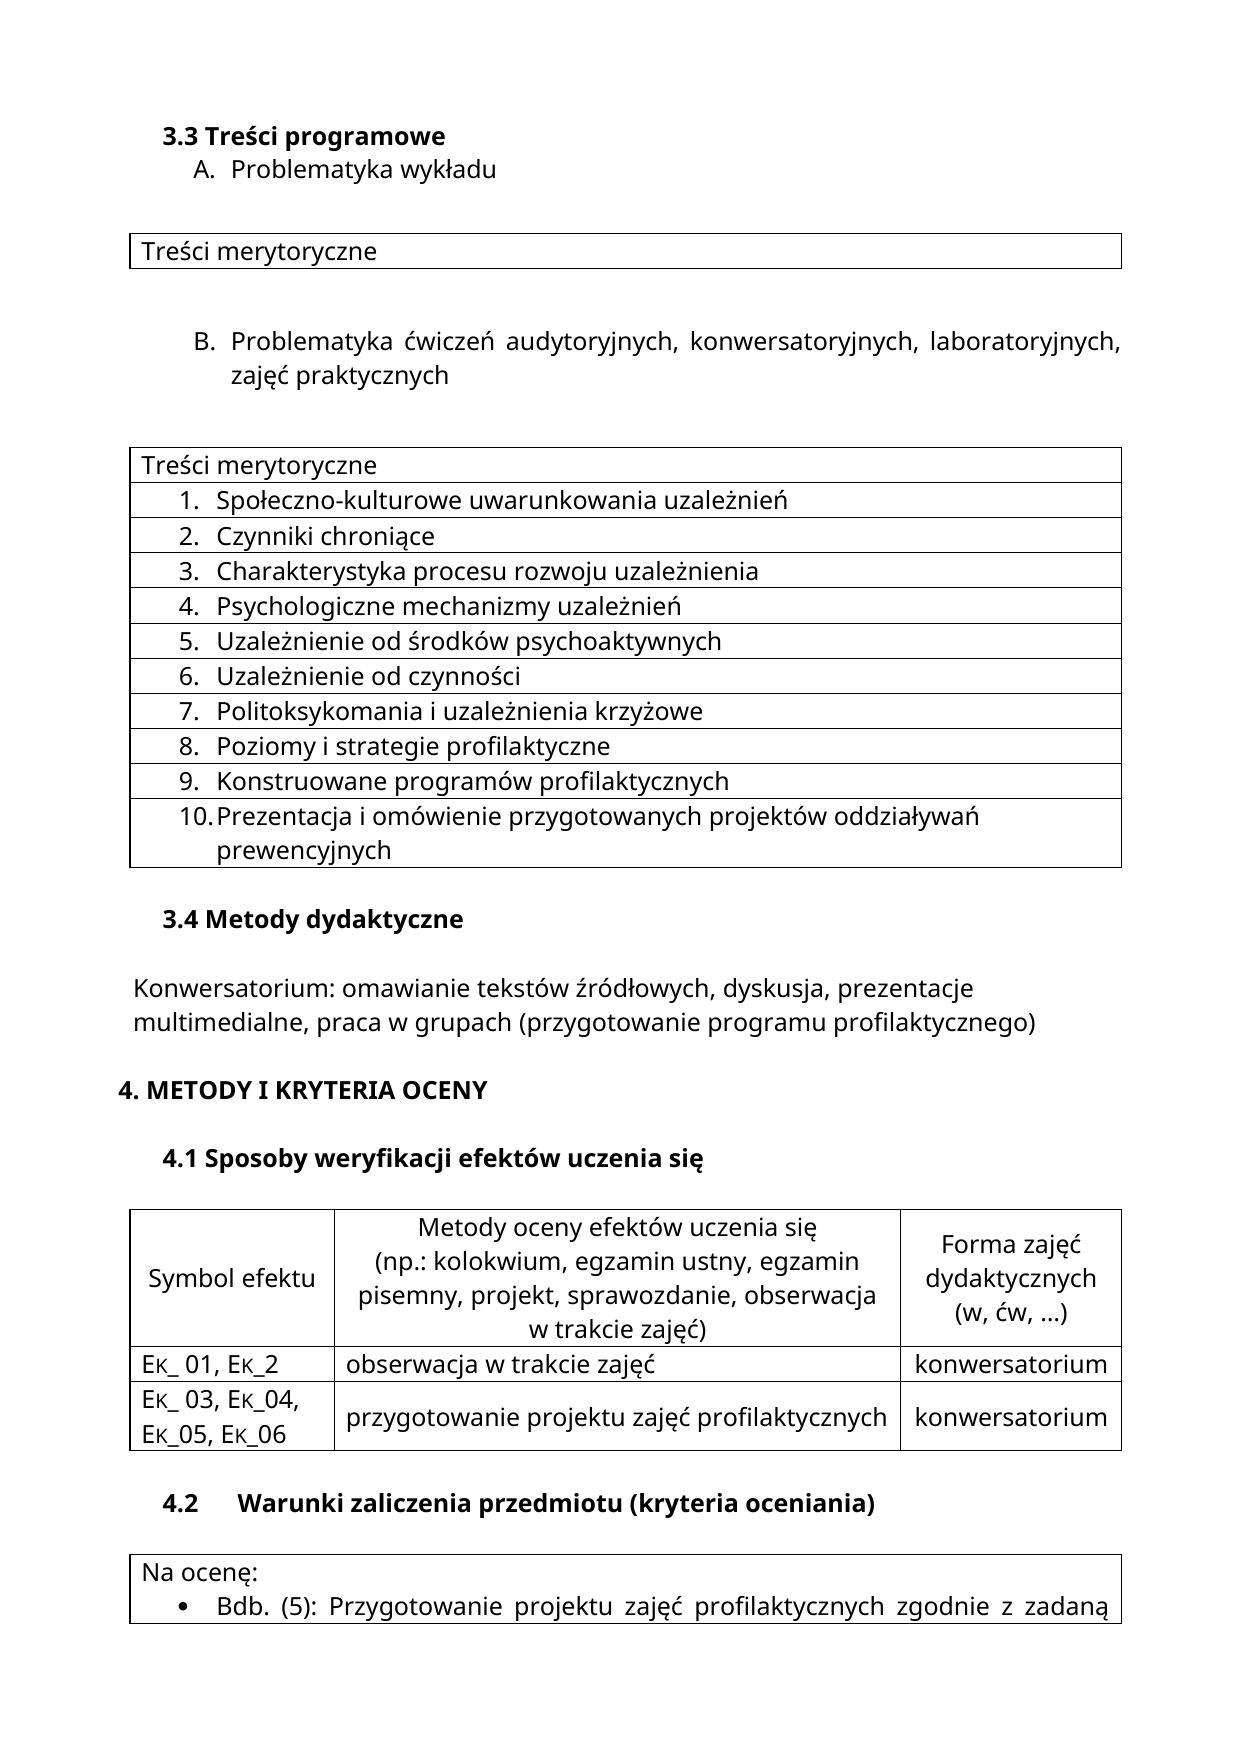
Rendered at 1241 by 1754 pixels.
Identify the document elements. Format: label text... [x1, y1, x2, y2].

table_cell Poziomy i strategie profilaktyczne [131, 729, 1121, 763]
table_cell konwersatorium [901, 1382, 1121, 1450]
list 3.3 Treści programowe [162, 118, 1122, 152]
table_header Treści merytoryczne [131, 234, 1121, 268]
table_cell Uzależnienie od czynności [131, 659, 1121, 693]
list Warunki zaliczenia przedmiotu (kryteria oceniania) [162, 1485, 1122, 1519]
text 4.1 Sposoby weryfikacji efektów uczenia się [162, 1141, 1122, 1175]
table_cell Konstruowane programów profilaktycznych [131, 764, 1121, 798]
table_cell Psychologiczne mechanizmy uzależnień [131, 588, 1121, 622]
table_cell konwersatorium [901, 1347, 1121, 1381]
table_cell Uzależnienie od środków psychoaktywnych [131, 624, 1121, 657]
text 3.4 Metody dydaktyczne [162, 902, 1122, 936]
table_header Forma zajęć dydaktycznych (w, ćw, …) [901, 1210, 1121, 1346]
table_cell przygotowanie projektu zajęć profilaktycznych [335, 1382, 900, 1450]
list Problematyka ćwiczeń audytoryjnych, konwersatoryjnych, laboratoryjnych, zajęć praktycznych [193, 324, 1122, 392]
table_cell Czynniki chroniące [131, 518, 1121, 552]
table_header Treści merytoryczne [131, 448, 1121, 482]
table_cell Charakterystyka procesu rozwoju uzależnienia [131, 553, 1121, 587]
table_cell Ek_ 03, Ek_04, Ek_05, Ek_06 [131, 1382, 334, 1450]
table_header Metody oceny efektów uczenia się (np.: kolokwium, egzamin ustny, egzamin pisemny, projekt, sprawozdanie, obserwacja w trakcie zajęć) [335, 1210, 900, 1346]
table_cell Prezentacja i omówienie przygotowanych projektów oddziaływań prewencyjnych [131, 799, 1121, 867]
table_cell Ek_ 01, Ek_2 [131, 1347, 334, 1381]
table_cell Politoksykomania i uzależnienia krzyżowe [131, 694, 1121, 728]
table_cell Społeczno-kulturowe uwarunkowania uzależnień [131, 483, 1121, 517]
table_header Symbol efektu [131, 1210, 334, 1346]
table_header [131, 1555, 1121, 1623]
table_cell obserwacja w trakcie zajęć [335, 1347, 900, 1381]
text 4. METODY I KRYTERIA OCENY [118, 1072, 1122, 1107]
list Problematyka wykładu [193, 152, 1122, 186]
text Konwersatorium: omawianie tekstów źródłowych, dyskusja, prezentacje multimedialne, praca w grupach (przygotowanie programu profilaktycznego) [133, 970, 1122, 1038]
